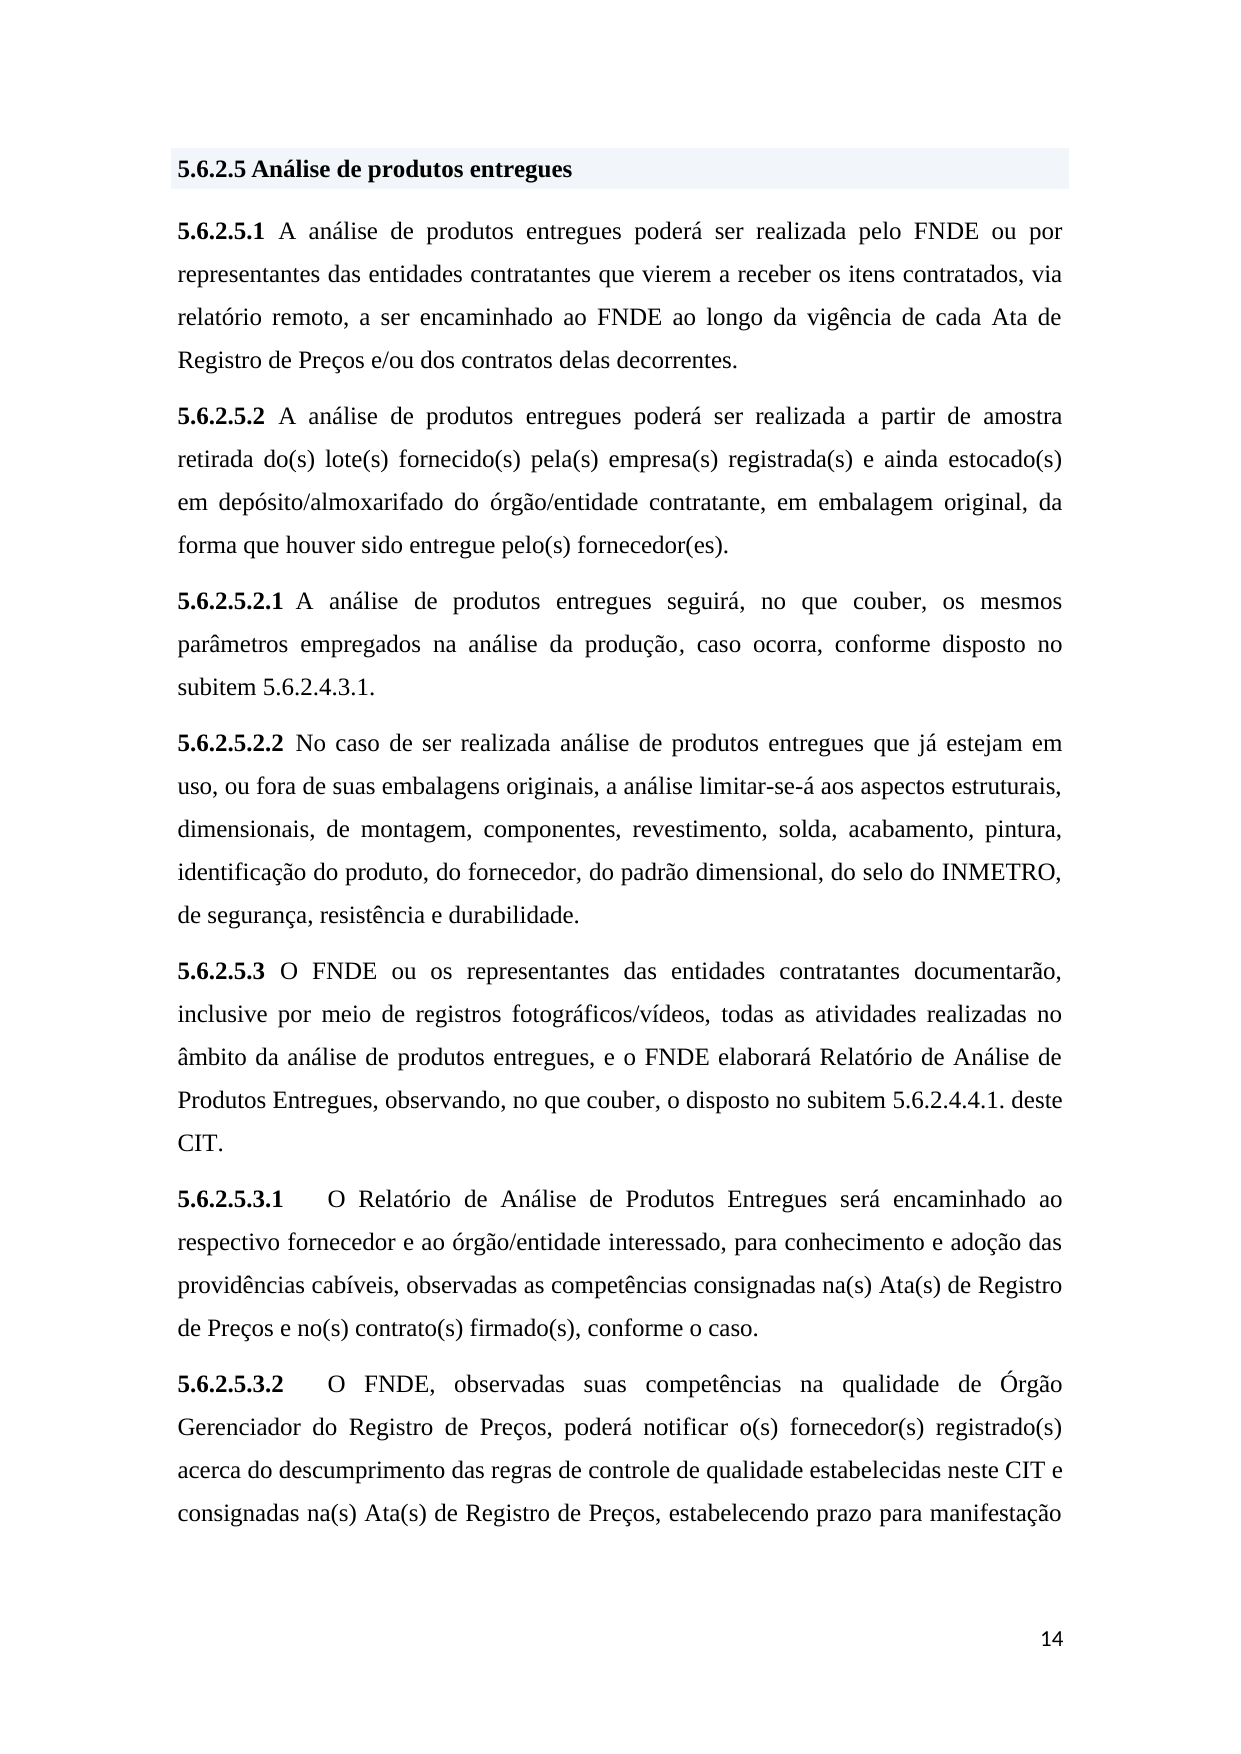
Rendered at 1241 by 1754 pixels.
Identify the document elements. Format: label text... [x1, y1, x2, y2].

list A análise de produtos entregues poderá ser realizada a partir de amostra retirada do(s) lote(s) fornecido(s) pela(s) empresa(s) registrada(s) e ainda estocado(s) em depósito/almoxarifado do órgão/entidade contratante, em embalagem original, da forma que houver sido entregue pelo(s) fornecedor(es). [177, 401, 1063, 559]
list O Relatório de Análise de Produtos Entregues será encaminhado ao respectivo fornecedor e ao órgão/entidade interessado, para conhecimento e adoção das providências cabíveis, observadas as competências consignadas na(s) Ata(s) de Registro de Preços e no(s) contrato(s) firmado(s), conforme o caso. [177, 1184, 1063, 1342]
list A análise de produtos entregues poderá ser realizada pelo FNDE ou por representantes das entidades contratantes que vierem a receber os itens contratados, via relatório remoto, a ser encaminhado ao FNDE ao longo da vigência de cada Ata de Registro de Preços e/ou dos contratos delas decorrentes. [177, 216, 1063, 374]
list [177, 1369, 1063, 1527]
list O FNDE ou os representantes das entidades contratantes documentarão, inclusive por meio de registros fotográficos/vídeos, todas as atividades realizadas no âmbito da análise de produtos entregues, e o FNDE elaborará Relatório de Análise de Produtos Entregues, observando, no que couber, o disposto no subitem 5.6.2.4.4.1. deste CIT. [177, 956, 1063, 1157]
list A análise de produtos entregues seguirá, no que couber, os mesmos parâmetros empregados na análise da produção, caso ocorra, conforme disposto no subitem 5.6.2.4.3.1. [177, 586, 1063, 701]
list No caso de ser realizada análise de produtos entregues que já estejam em uso, ou fora de suas embalagens originais, a análise limitar-se-á aos aspectos estruturais, dimensionais, de montagem, componentes, revestimento, solda, acabamento, pintura, identificação do produto, do fornecedor, do padrão dimensional, do selo do INMETRO, de segurança, resistência e durabilidade. [177, 728, 1063, 929]
subtitle Análise de produtos entregues [177, 154, 1063, 183]
